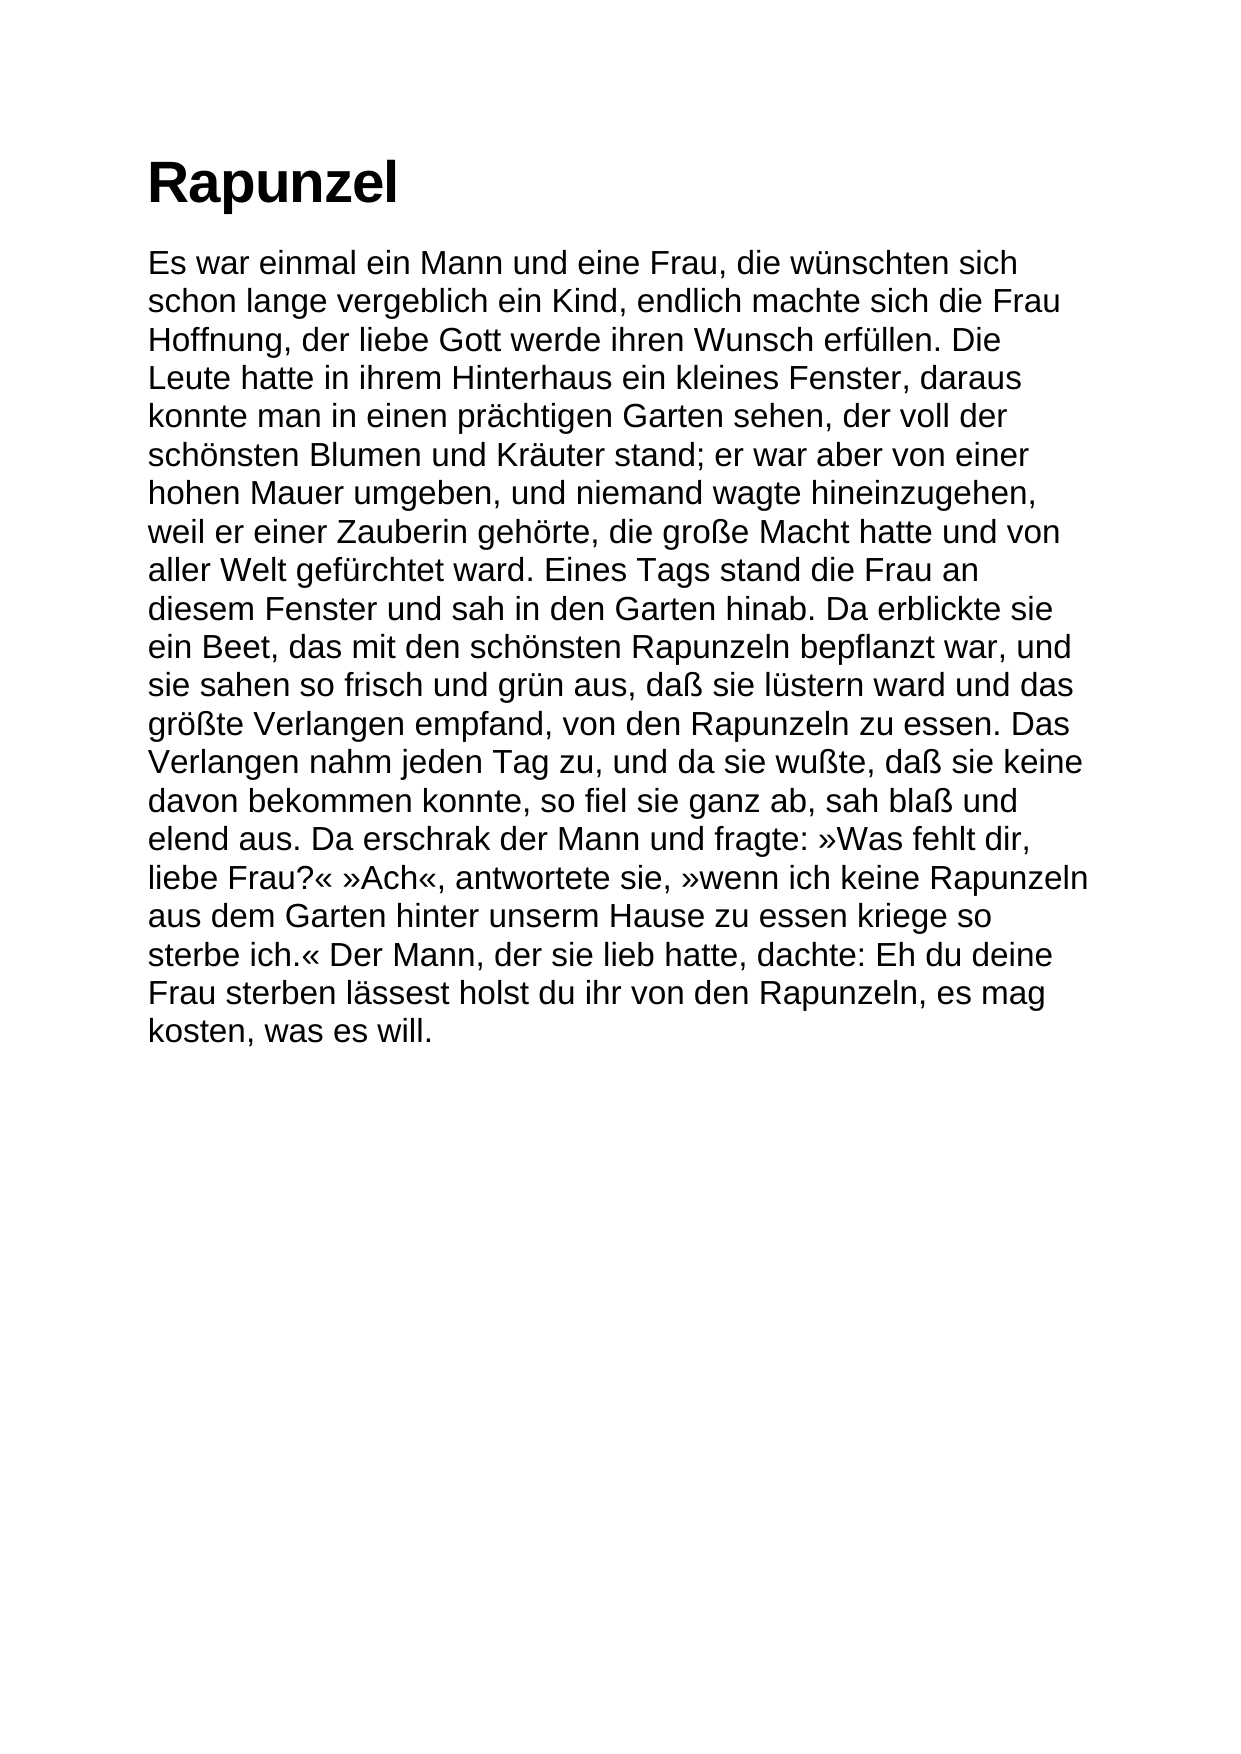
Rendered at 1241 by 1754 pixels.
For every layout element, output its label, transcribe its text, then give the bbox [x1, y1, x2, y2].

title Rapunzel [148, 148, 1093, 215]
text Es war einmal ein Mann und eine Frau, die wünschten sich schon lange vergeblich ein Kind, endlich machte sich die Frau Hoffnung, der liebe Gott werde ihren Wunsch erfüllen. Die Leute hatte in ihrem Hinterhaus ein kleines Fenster, daraus konnte man in einen prächtigen Garten sehen, der voll der schönsten Blumen und Kräuter stand; er war aber von einer hohen Mauer umgeben, und niemand wagte hineinzugehen, weil er einer Zauberin gehörte, die große Macht hatte und von aller Welt gefürchtet ward. Eines Tags stand die Frau an diesem Fenster und sah in den Garten hinab. Da erblickte sie ein Beet, das mit den schönsten Rapunzeln bepflanzt war, und sie sahen so frisch und grün aus, daß sie lüstern ward und das größte Verlangen empfand, von den Rapunzeln zu essen. Das Verlangen nahm jeden Tag zu, und da sie wußte, daß sie keine davon bekommen konnte, so fiel sie ganz ab, sah blaß und elend aus. Da erschrak der Mann und fragte: »Was fehlt dir, liebe Frau?« »Ach«, antwortete sie, »wenn ich keine Rapunzeln aus dem Garten hinter unserm Hause zu essen kriege so sterbe ich.« Der Mann, der sie lieb hatte, dachte: Eh du deine Frau sterben lässest holst du ihr von den Rapunzeln, es mag kosten, was es will. [148, 243, 1093, 1050]
